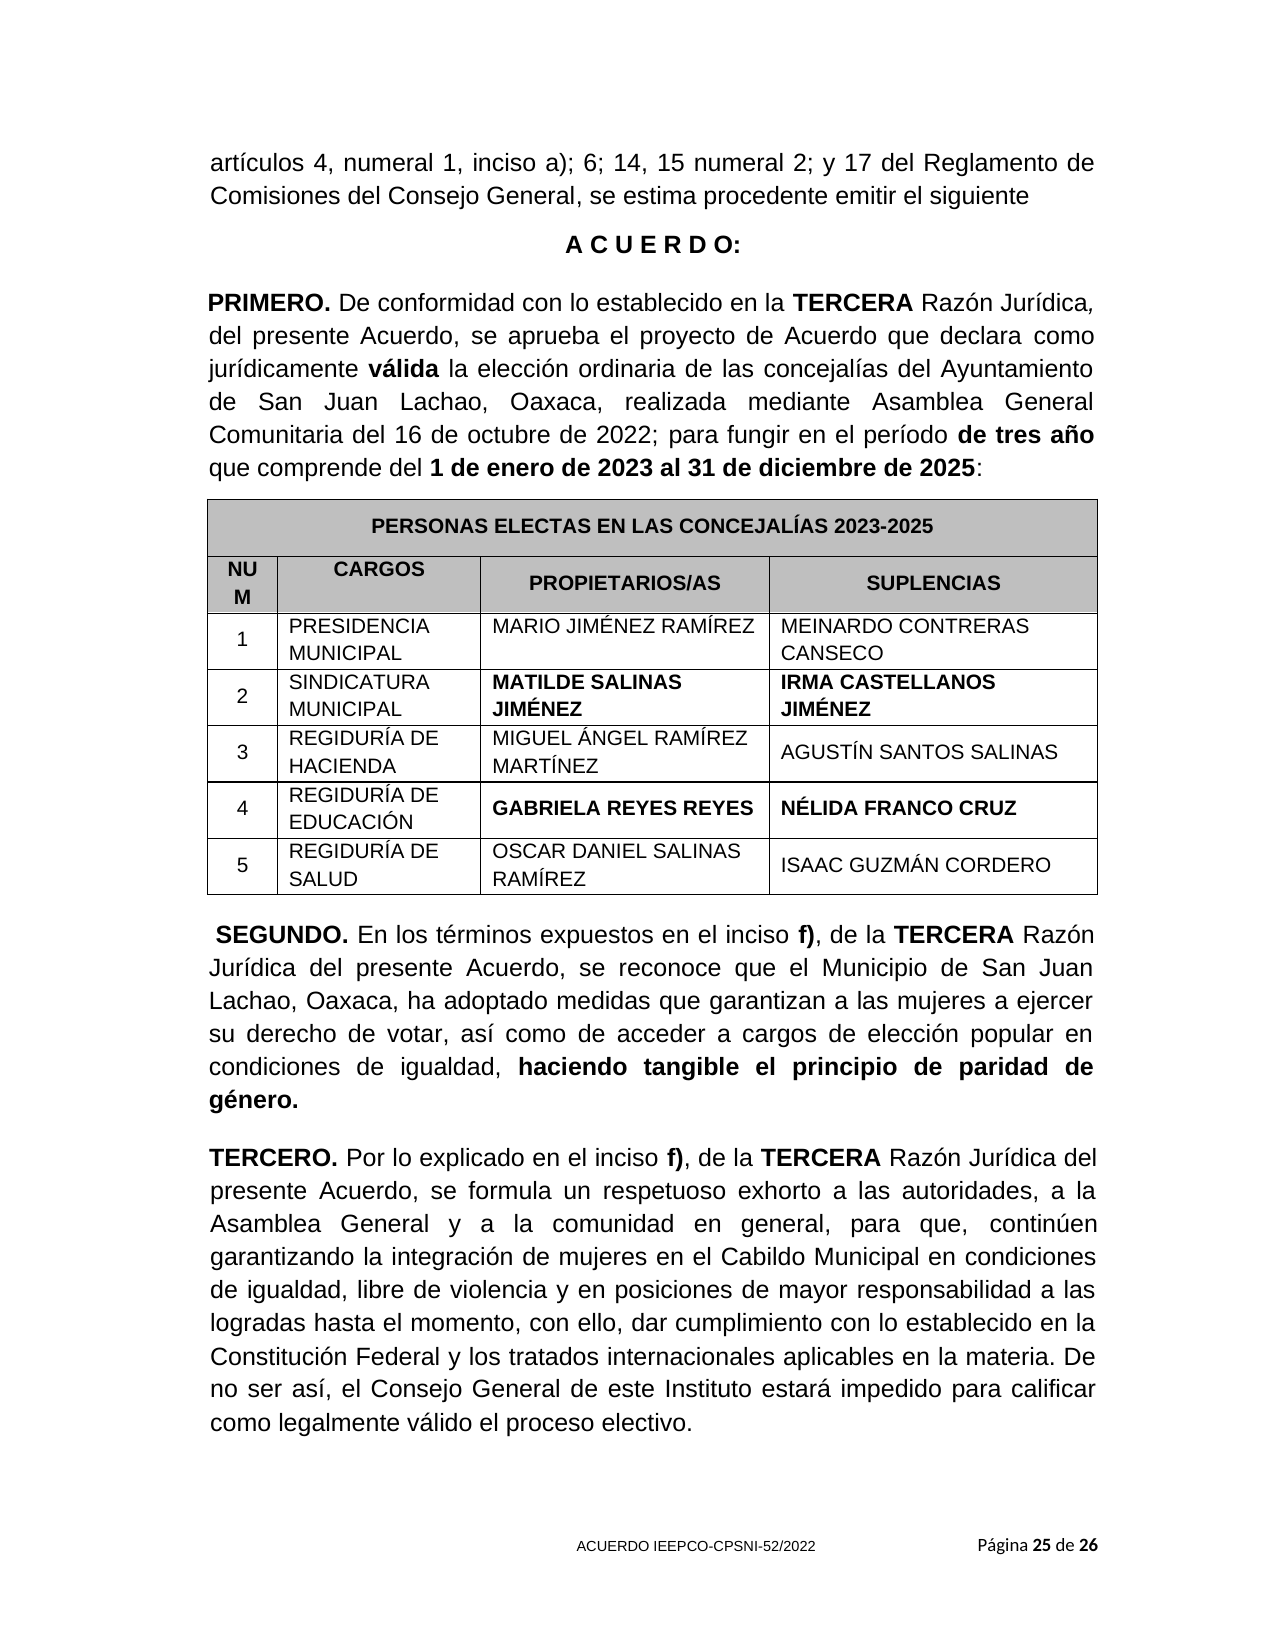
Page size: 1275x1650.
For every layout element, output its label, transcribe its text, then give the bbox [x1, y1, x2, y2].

table_cell IRMA CASTELLANOS JIMÉNEZ [770, 670, 1097, 725]
table_cell MEINARDO CONTRERAS CANSECO [770, 614, 1097, 669]
table_cell SUPLENCIAS [770, 557, 1097, 612]
table_cell GABRIELA REYES REYES [481, 783, 769, 838]
table_cell MARIO JIMÉNEZ RAMÍREZ [481, 614, 769, 669]
text TERCERO. Por lo explicado en el inciso f), de la TERCERA Razón Jurídica del presente Acuerdo, se formula un respetuoso exhorto a las autoridades, a la Asamblea General y a la comunidad en general, para que, continúen garantizando la integración de mujeres en el Cabildo Municipal en condiciones de igualdad, libre de violencia y en posiciones de mayor responsabilidad a las logradas hasta el momento, con ello, dar cumplimiento con lo establecido en la Constitución Federal y los tratados internacionales aplicables en la materia. De no ser así, el Consejo General de este Instituto estará impedido para calificar como legalmente válido el proceso electivo. [209, 1143, 1098, 1436]
table_cell 2 [208, 670, 277, 725]
table_cell 5 [208, 839, 277, 894]
subtitle A C U E R D O: [308, 230, 998, 259]
table_cell ISAAC GUZMÁN CORDERO [770, 839, 1097, 894]
table_cell REGIDURÍA DE HACIENDA [278, 726, 480, 781]
table_cell NÉLIDA FRANCO CRUZ [770, 783, 1097, 838]
table_cell REGIDURÍA DE SALUD [278, 839, 480, 894]
table_cell 3 [208, 726, 277, 781]
table_cell PRESIDENCIA MUNICIPAL [278, 614, 480, 669]
table_cell 4 [208, 783, 277, 838]
table_cell 1 [208, 614, 277, 669]
text PRIMERO. De conformidad con lo establecido en la TERCERA Razón Jurídica, del presente Acuerdo, se aprueba el proyecto de Acuerdo que declara como jurídicamente válida la elección ordinaria de las concejalías del Ayuntamiento de San Juan Lachao, Oaxaca, realizada mediante Asamblea General Comunitaria del 16 de octubre de 2022; para fungir en el período de tres año que comprende del 1 de enero de 2023 al 31 de diciembre de 2025: [207, 288, 1095, 482]
table_cell MATILDE SALINAS JIMÉNEZ [481, 670, 769, 725]
table_cell REGIDURÍA DE EDUCACIÓN [278, 783, 480, 838]
table_header PERSONAS ELECTAS EN LAS CONCEJALÍAS 2023-2025 [208, 500, 1097, 556]
text SEGUNDO. En los términos expuestos en el inciso f), de la TERCERA Razón Jurídica del presente Acuerdo, se reconoce que el Municipio de San Juan Lachao, Oaxaca, ha adoptado medidas que garantizan a las mujeres a ejercer su derecho de votar, así como de acceder a cargos de elección popular en condiciones de igualdad, haciendo tangible el principio de paridad de género. [207, 920, 1095, 1114]
table_cell PROPIETARIOS/AS [481, 557, 769, 612]
table_cell OSCAR DANIEL SALINAS RAMÍREZ [481, 839, 769, 894]
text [209, 148, 1097, 209]
table_cell NUM [208, 557, 277, 612]
table_cell AGUSTÍN SANTOS SALINAS [770, 726, 1097, 781]
table_cell MIGUEL ÁNGEL RAMÍREZ MARTÍNEZ [481, 726, 769, 781]
table_cell CARGOS [278, 557, 480, 612]
table_cell SINDICATURA MUNICIPAL [278, 670, 480, 725]
